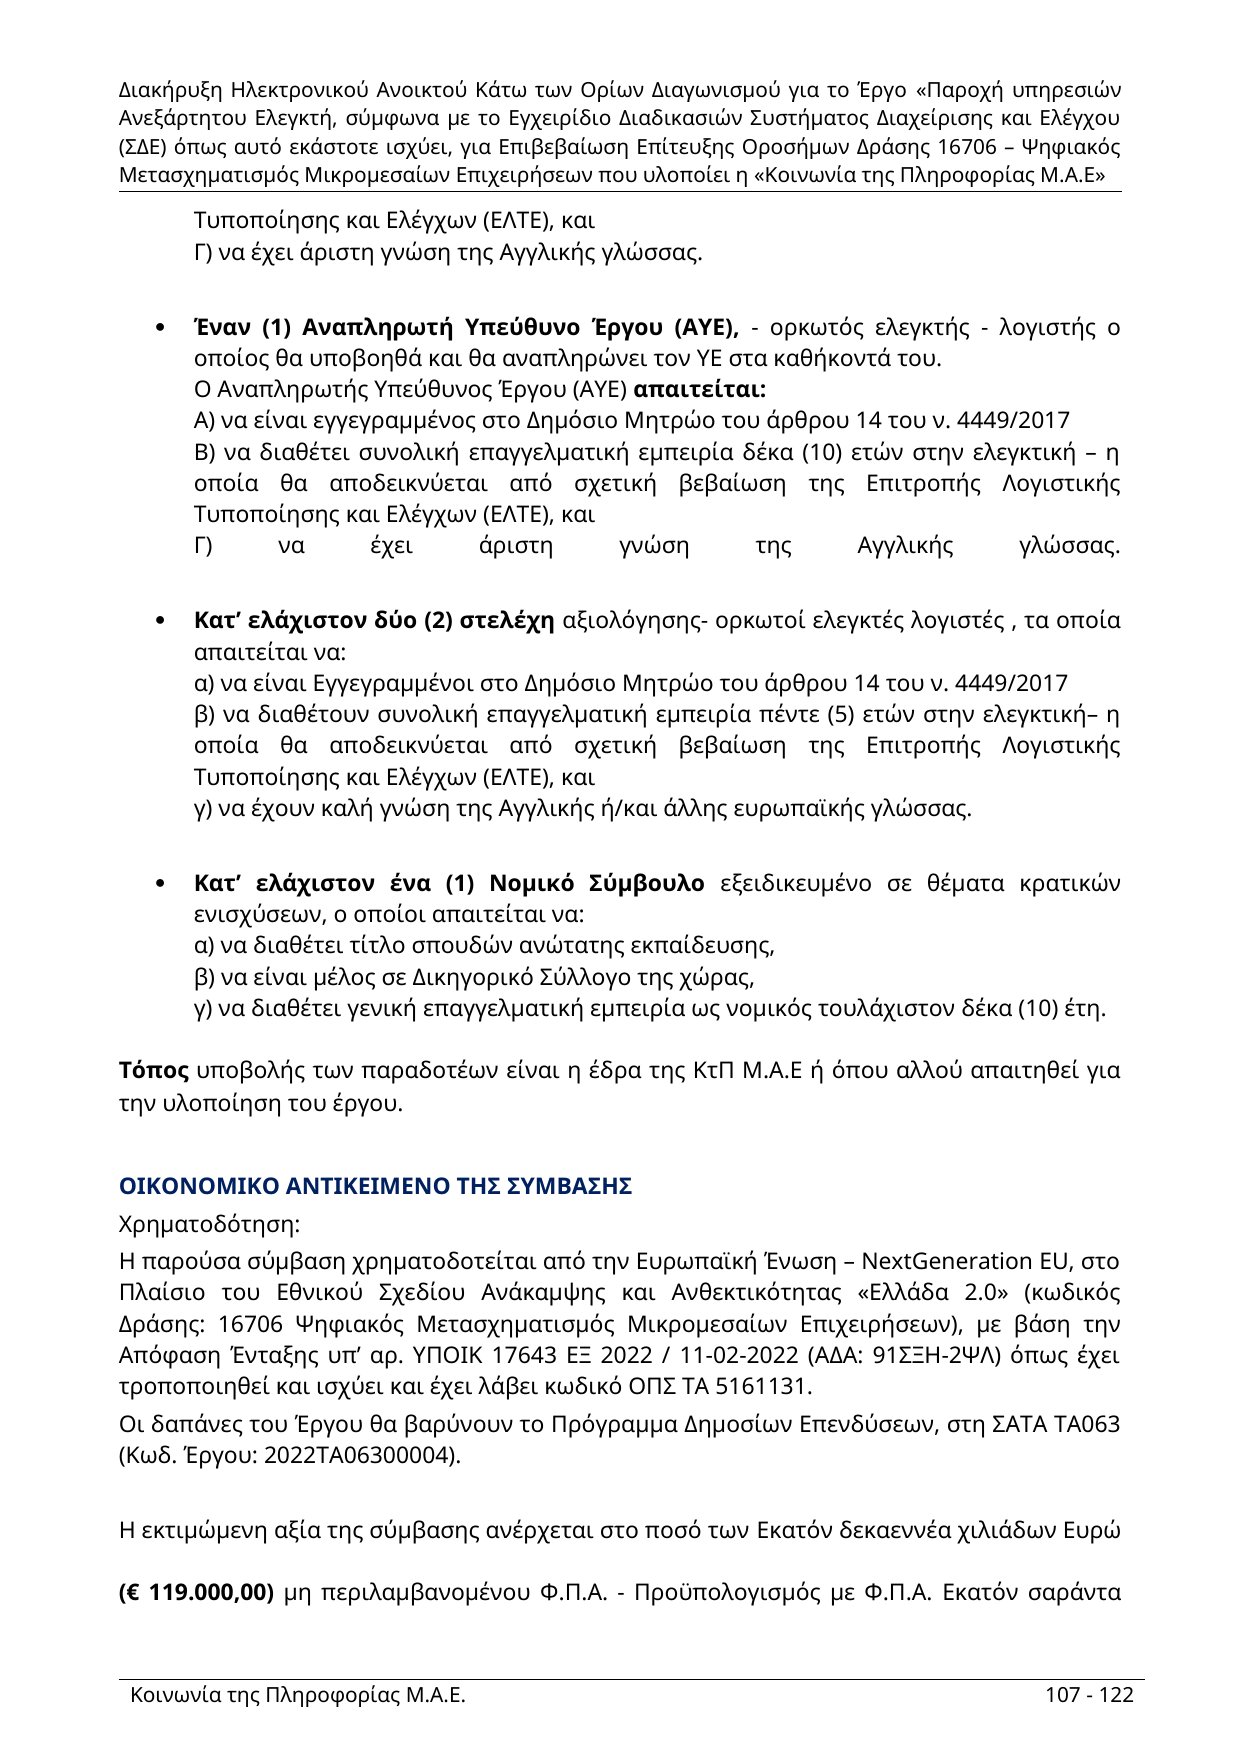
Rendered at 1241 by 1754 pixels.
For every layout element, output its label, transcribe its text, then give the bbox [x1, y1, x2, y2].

text Β) να διαθέτει συνολική επαγγελματική εμπειρία δέκα (10) ετών στην ελεγκτική – η οποία θα αποδεικνύεται από σχετική βεβαίωση της Επιτροπής Λογιστικής Τυποποίησης και Ελέγχων (ΕΛΤΕ), και [193, 436, 1122, 529]
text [193, 204, 1122, 236]
text α) να διαθέτει τίτλο σπουδών ανώτατης εκπαίδευσης, [193, 929, 1122, 961]
list Έναν (1) Αναπληρωτή Υπεύθυνο Έργου (ΑΥΕ), - ορκωτός ελεγκτής - λογιστής ο οποίος θα υποβοηθά και θα αναπληρώνει τον ΥΕ στα καθήκοντά του. [156, 311, 1122, 373]
text Η παρούσα σύμβαση χρηματοδοτείται από την Ευρωπαϊκή Ένωση – NextGeneration EU, στο Πλαίσιο του Εθνικού Σχεδίου Ανάκαμψης και Ανθεκτικότητας «Ελλάδα 2.0» (κωδικός Δράσης: 16706 Ψηφιακός Μετασχηματισμός Μικρομεσαίων Επιχειρήσεων), με βάση την Απόφαση Ένταξης υπ’ αρ. ΥΠΟΙΚ 17643 ΕΞ 2022 / 11-02-2022 (ΑΔΑ: 91ΣΞΗ-2ΨΛ) όπως έχει τροποποιηθεί και ισχύει και έχει λάβει κωδικό ΟΠΣ ΤΑ 5161131. [118, 1245, 1122, 1401]
text Γ) να έχει άριστη γνώση της Αγγλικής γλώσσας. [193, 529, 1122, 592]
list Κατ’ ελάχιστον ένα (1) Νομικό Σύμβουλο εξειδικευμένο σε θέματα κρατικών ενισχύσεων, ο οποίοι απαιτείται να: [156, 867, 1122, 929]
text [118, 1514, 1122, 1607]
list Κατ’ ελάχιστον δύο (2) στελέχη αξιολόγησης- ορκωτοί ελεγκτές λογιστές , τα οποία απαιτείται να: [156, 604, 1122, 667]
text α) να είναι Εγγεγραμμένοι στο Δημόσιο Μητρώο του άρθρου 14 του ν. 4449/2017 [193, 667, 1122, 698]
text Α) να είναι εγγεγραμμένος στο Δημόσιο Μητρώο του άρθρου 14 του ν. 4449/2017 [193, 404, 1122, 436]
text Οι δαπάνες του Έργου θα βαρύνουν το Πρόγραμμα Δημοσίων Επενδύσεων, στη ΣΑΤΑ ΤΑ063 (Κωδ. Έργου: 2022ΤΑ06300004). [118, 1407, 1122, 1470]
text β) να διαθέτουν συνολική επαγγελματική εμπειρία πέντε (5) ετών στην ελεγκτική– η οποία θα αποδεικνύεται από σχετική βεβαίωση της Επιτροπής Λογιστικής Τυποποίησης και Ελέγχων (ΕΛΤΕ), και [193, 698, 1122, 792]
text γ) να διαθέτει γενική επαγγελματική εμπειρία ως νομικός τουλάχιστον δέκα (10) έτη. [193, 992, 1122, 1023]
text Ο Αναπληρωτής Υπεύθυνος Έργου (ΑΥΕ) απαιτείται: [193, 373, 1122, 404]
text ΟΙΚΟΝΟΜΙΚΟ ΑΝΤΙΚΕΙΜΕΝΟ ΤΗΣ ΣΥΜΒΑΣΗΣ [118, 1170, 1122, 1201]
text β) να είναι μέλος σε Δικηγορικό Σύλλογο της χώρας, [193, 961, 1122, 992]
text Τόπος υποβολής των παραδοτέων είναι η έδρα της ΚτΠ Μ.Α.Ε ή όπου αλλού απαιτηθεί για την υλοποίηση του έργου. [118, 1054, 1122, 1118]
text Χρηματοδότηση: [118, 1207, 1122, 1239]
text Γ) να έχει άριστη γνώση της Αγγλικής γλώσσας. [193, 236, 1122, 267]
text γ) να έχουν καλή γνώση της Αγγλικής ή/και άλλης ευρωπαϊκής γλώσσας. [193, 792, 1122, 823]
